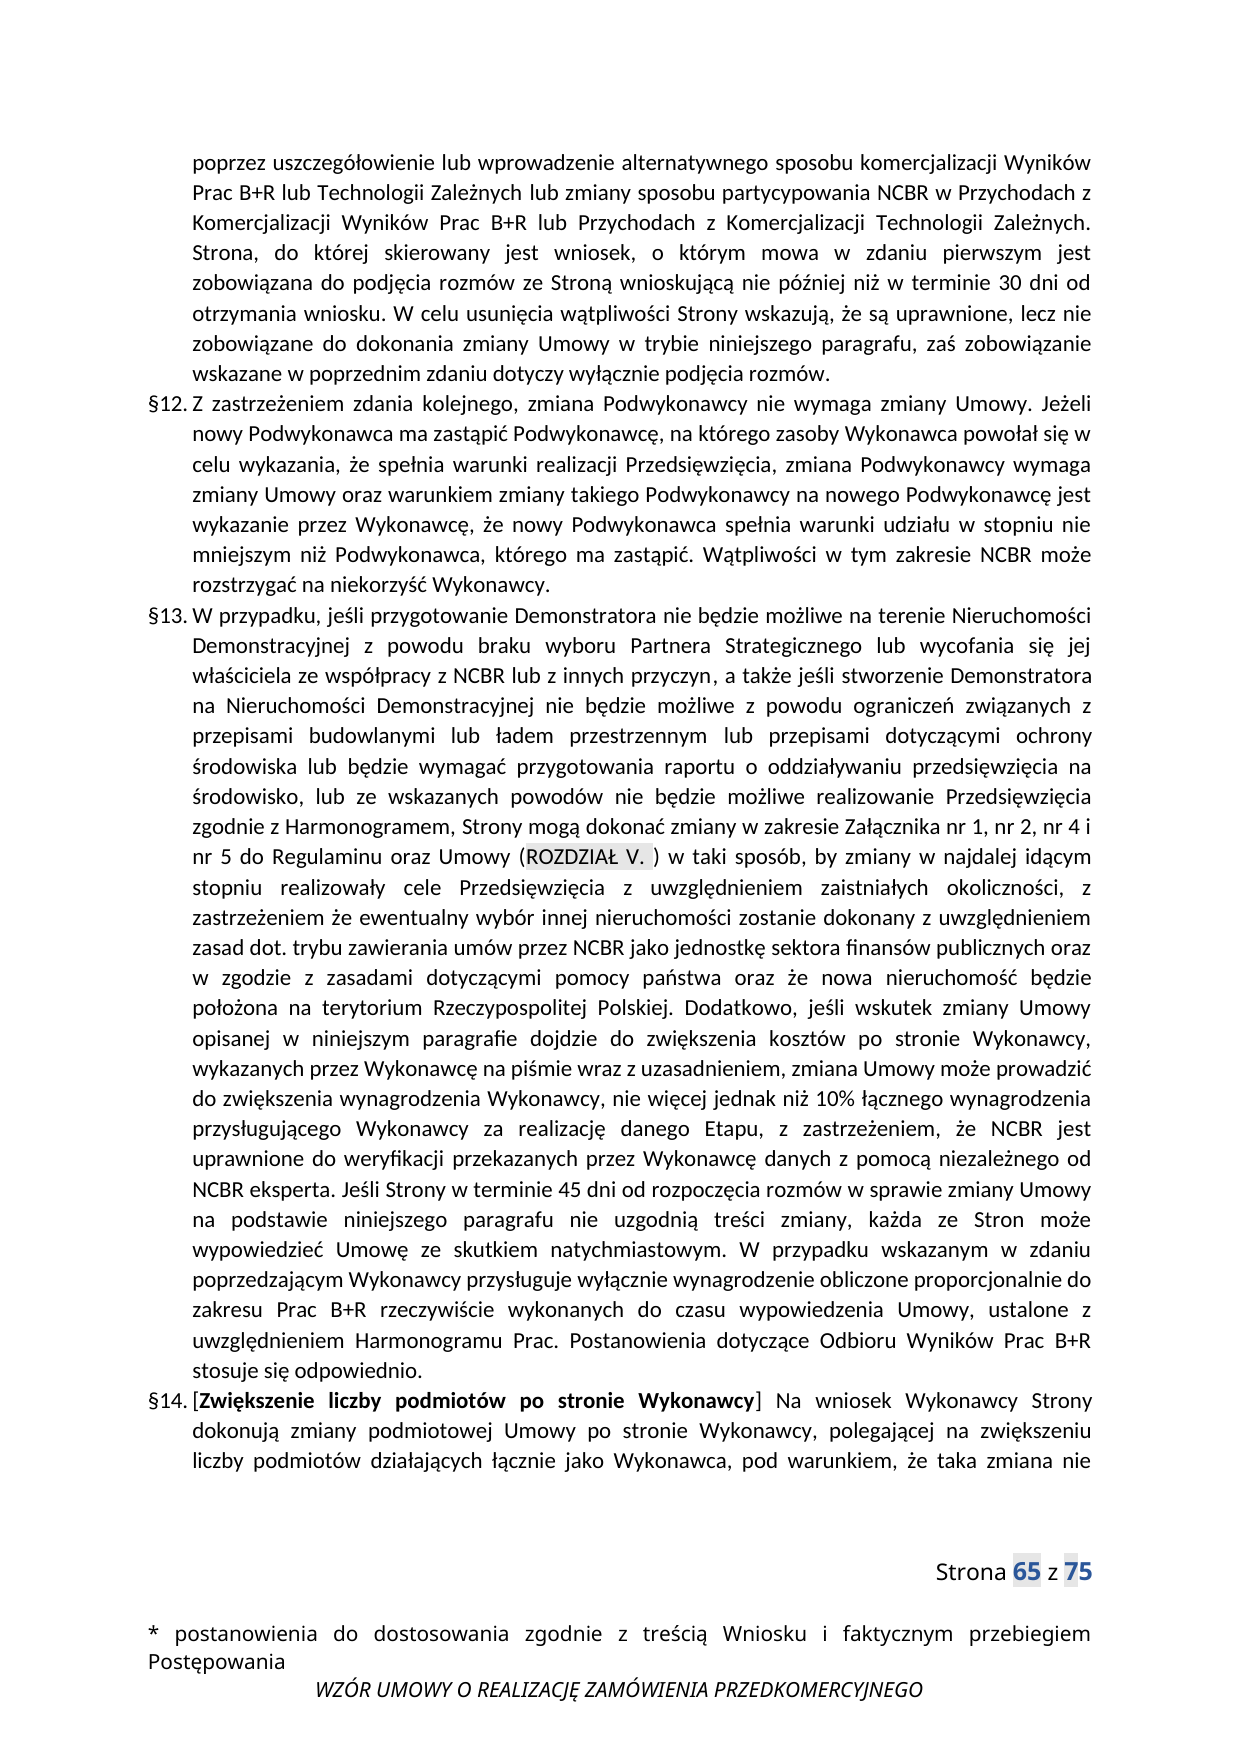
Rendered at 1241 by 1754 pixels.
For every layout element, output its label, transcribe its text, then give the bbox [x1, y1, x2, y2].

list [148, 148, 1093, 387]
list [148, 1386, 1093, 1474]
list W przypadku, jeśli przygotowanie Demonstratora nie będzie możliwe na terenie Nieruchomości Demonstracyjnej z powodu braku wyboru Partnera Strategicznego lub wycofania się jej właściciela ze współpracy z NCBR lub z innych przyczyn, a także jeśli stworzenie Demonstratora na Nieruchomości Demonstracyjnej nie będzie możliwe z powodu ograniczeń związanych z przepisami budowlanymi lub ładem przestrzennym lub przepisami dotyczącymi ochrony środowiska lub będzie wymagać przygotowania raportu o oddziaływaniu przedsięwzięcia na środowisko, lub ze wskazanych powodów nie będzie możliwe realizowanie Przedsięwzięcia zgodnie z Harmonogramem, Strony mogą dokonać zmiany w zakresie Załącznika nr 1, nr 2, nr 4 i nr 5 do Regulaminu oraz Umowy (ROZDZIAŁ V. ) w taki sposób, by zmiany w najdalej idącym stopniu realizowały cele Przedsięwzięcia z uwzględnieniem zaistniałych okoliczności, z zastrzeżeniem że ewentualny wybór innej nieruchomości zostanie dokonany z uwzględnieniem zasad dot. trybu zawierania umów przez NCBR jako jednostkę sektora finansów publicznych oraz w zgodzie z zasadami dotyczącymi pomocy państwa oraz że nowa nieruchomość będzie położona na terytorium Rzeczypospolitej Polskiej. Dodatkowo, jeśli wskutek zmiany Umowy opisanej w niniejszym paragrafie dojdzie do zwiększenia kosztów po stronie Wykonawcy, wykazanych przez Wykonawcę na piśmie wraz z uzasadnieniem, zmiana Umowy może prowadzić do zwiększenia wynagrodzenia Wykonawcy, nie więcej jednak niż 10% łącznego wynagrodzenia przysługującego Wykonawcy za realizację danego Etapu, z zastrzeżeniem, że NCBR jest uprawnione do weryfikacji przekazanych przez Wykonawcę danych z pomocą niezależnego od NCBR eksperta. Jeśli Strony w terminie 45 dni od rozpoczęcia rozmów w sprawie zmiany Umowy na podstawie niniejszego paragrafu nie uzgodnią treści zmiany, każda ze Stron może wypowiedzieć Umowę ze skutkiem natychmiastowym. W przypadku wskazanym w zdaniu poprzedzającym Wykonawcy przysługuje wyłącznie wynagrodzenie obliczone proporcjonalnie do zakresu Prac B+R rzeczywiście wykonanych do czasu wypowiedzenia Umowy, ustalone z uwzględnieniem Harmonogramu Prac. Postanowienia dotyczące Odbioru Wyników Prac B+R stosuje się odpowiednio. [148, 601, 1093, 1384]
list Z zastrzeżeniem zdania kolejnego, zmiana Podwykonawcy nie wymaga zmiany Umowy. Jeżeli nowy Podwykonawca ma zastąpić Podwykonawcę, na którego zasoby Wykonawca powołał się w celu wykazania, że spełnia warunki realizacji Przedsięwzięcia, zmiana Podwykonawcy wymaga zmiany Umowy oraz warunkiem zmiany takiego Podwykonawcy na nowego Podwykonawcę jest wykazanie przez Wykonawcę, że nowy Podwykonawca spełnia warunki udziału w stopniu nie mniejszym niż Podwykonawca, którego ma zastąpić. Wątpliwości w tym zakresie NCBR może rozstrzygać na niekorzyść Wykonawcy. [148, 389, 1093, 598]
